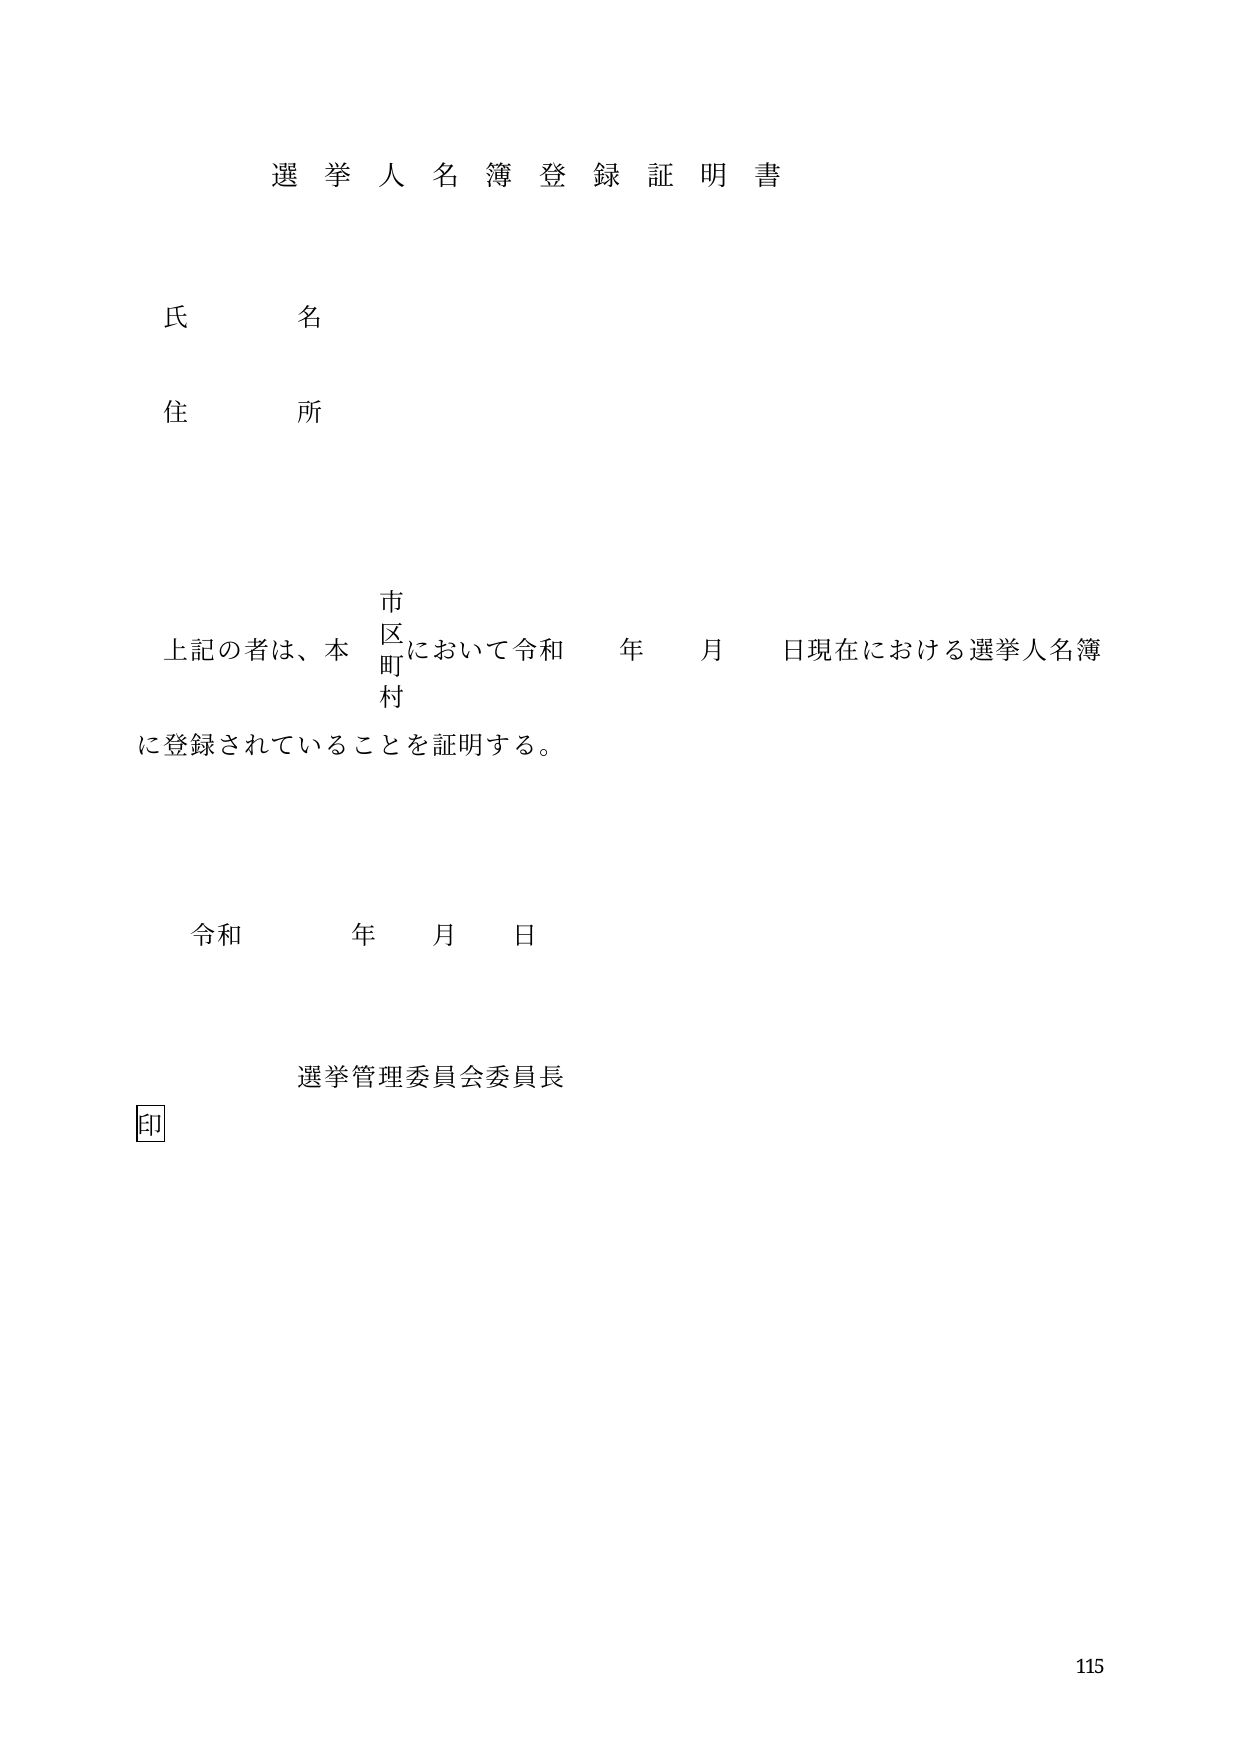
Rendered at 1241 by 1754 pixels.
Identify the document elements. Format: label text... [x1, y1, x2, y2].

text に登録されていることを証明する。 [136, 720, 1104, 767]
text 選挙管理委員会委員長 印 [136, 1052, 1104, 1147]
text 上記の者は、本 において令和 年 月 日現在における選挙人名簿 [136, 625, 1104, 672]
text 選挙人名簿登録証明書 [136, 150, 1104, 197]
text 住 所 [136, 387, 1104, 435]
text 氏 名 [136, 292, 1104, 340]
text 令和 年 月 日 [136, 910, 1104, 957]
